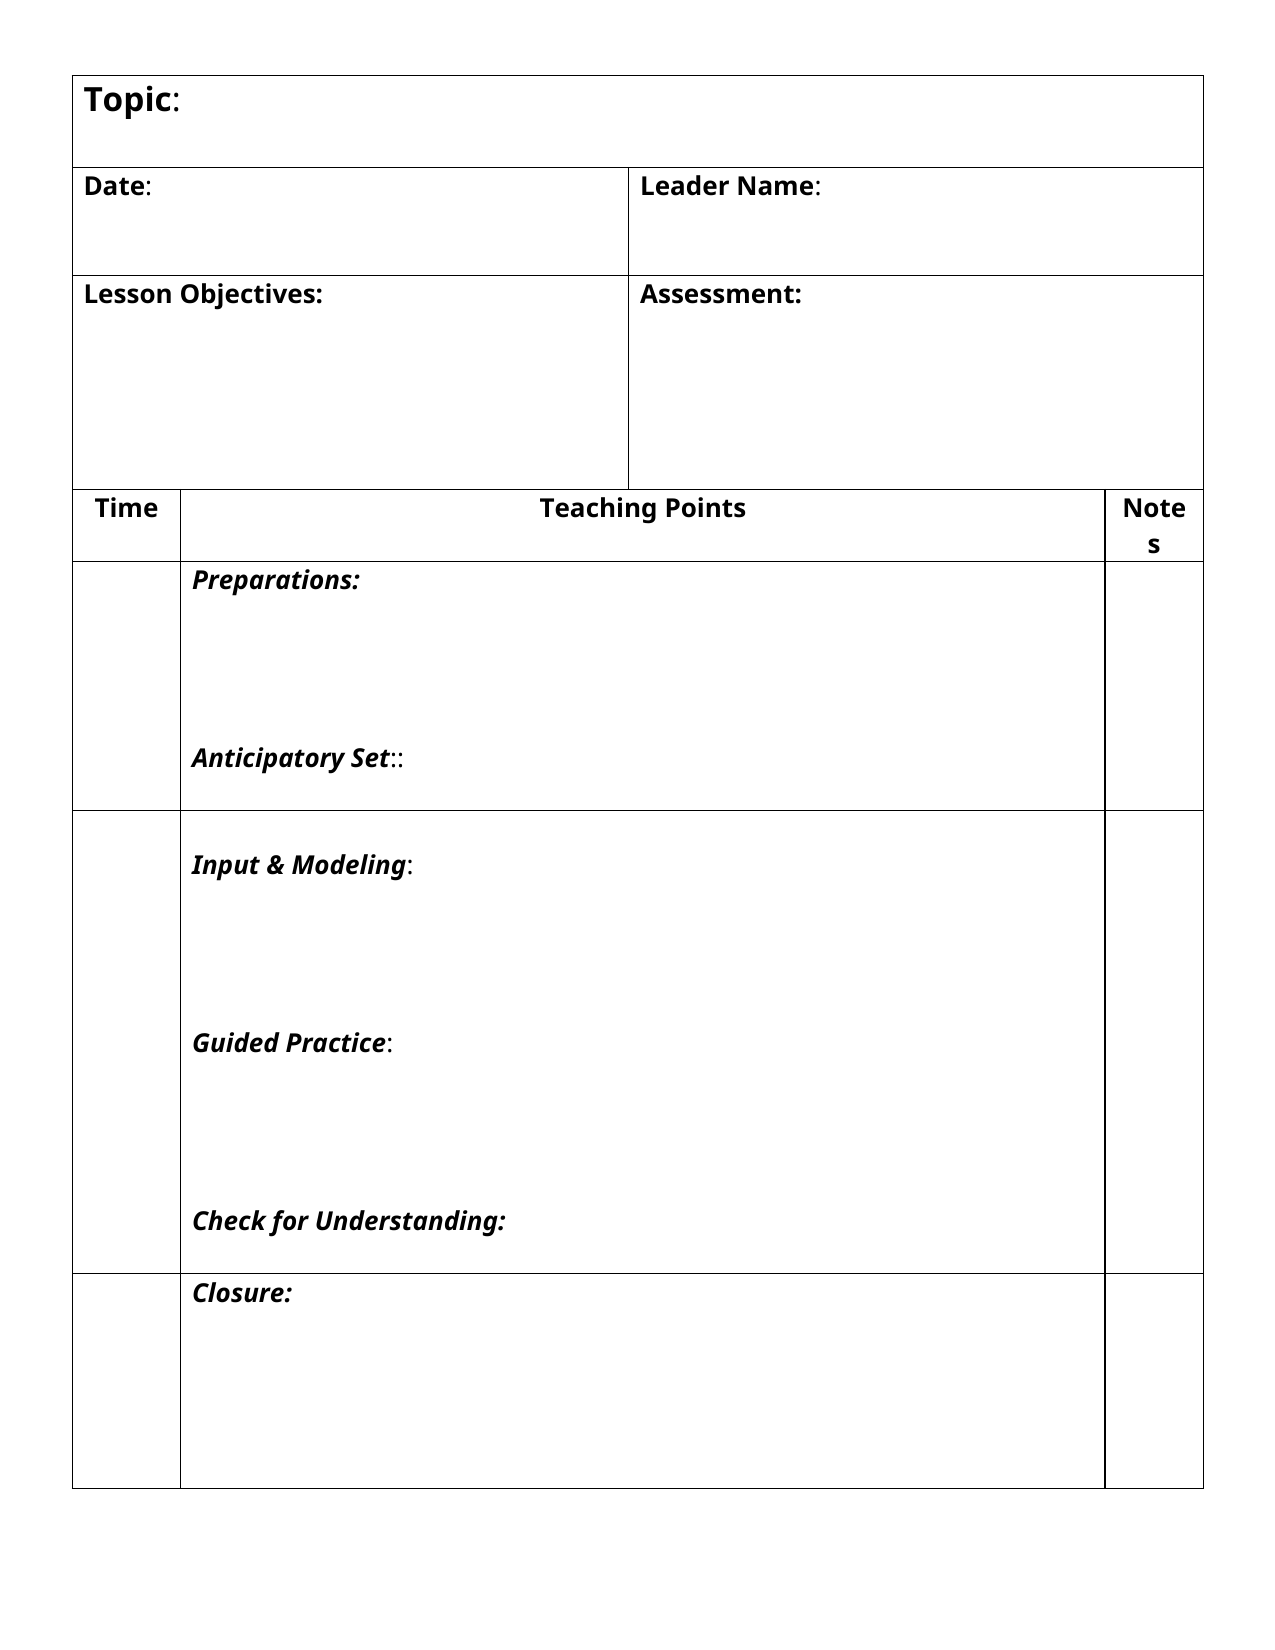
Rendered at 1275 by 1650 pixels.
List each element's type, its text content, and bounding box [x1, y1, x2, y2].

table_cell Leader Name: [629, 168, 1203, 274]
table_cell Lesson Objectives: [73, 276, 628, 489]
table_cell Assessment: [629, 276, 1203, 489]
table_header Topic: [73, 76, 1203, 167]
table_cell Input & Modeling: Guided Practice: Check for Understanding: [181, 811, 1104, 1273]
table_cell [1106, 811, 1203, 1273]
table_cell [1106, 1274, 1203, 1487]
table_cell Teaching Points [181, 490, 1104, 561]
table_cell Time [73, 490, 180, 561]
table_cell [73, 1274, 180, 1487]
table_cell [1106, 562, 1203, 810]
table_cell Date: [73, 168, 628, 274]
table_cell Notes [1106, 490, 1203, 561]
table_cell Closure: [181, 1274, 1104, 1487]
table_cell [73, 811, 180, 1273]
table_cell [73, 562, 180, 810]
table_cell Preparations: Anticipatory Set:: [181, 562, 1104, 810]
